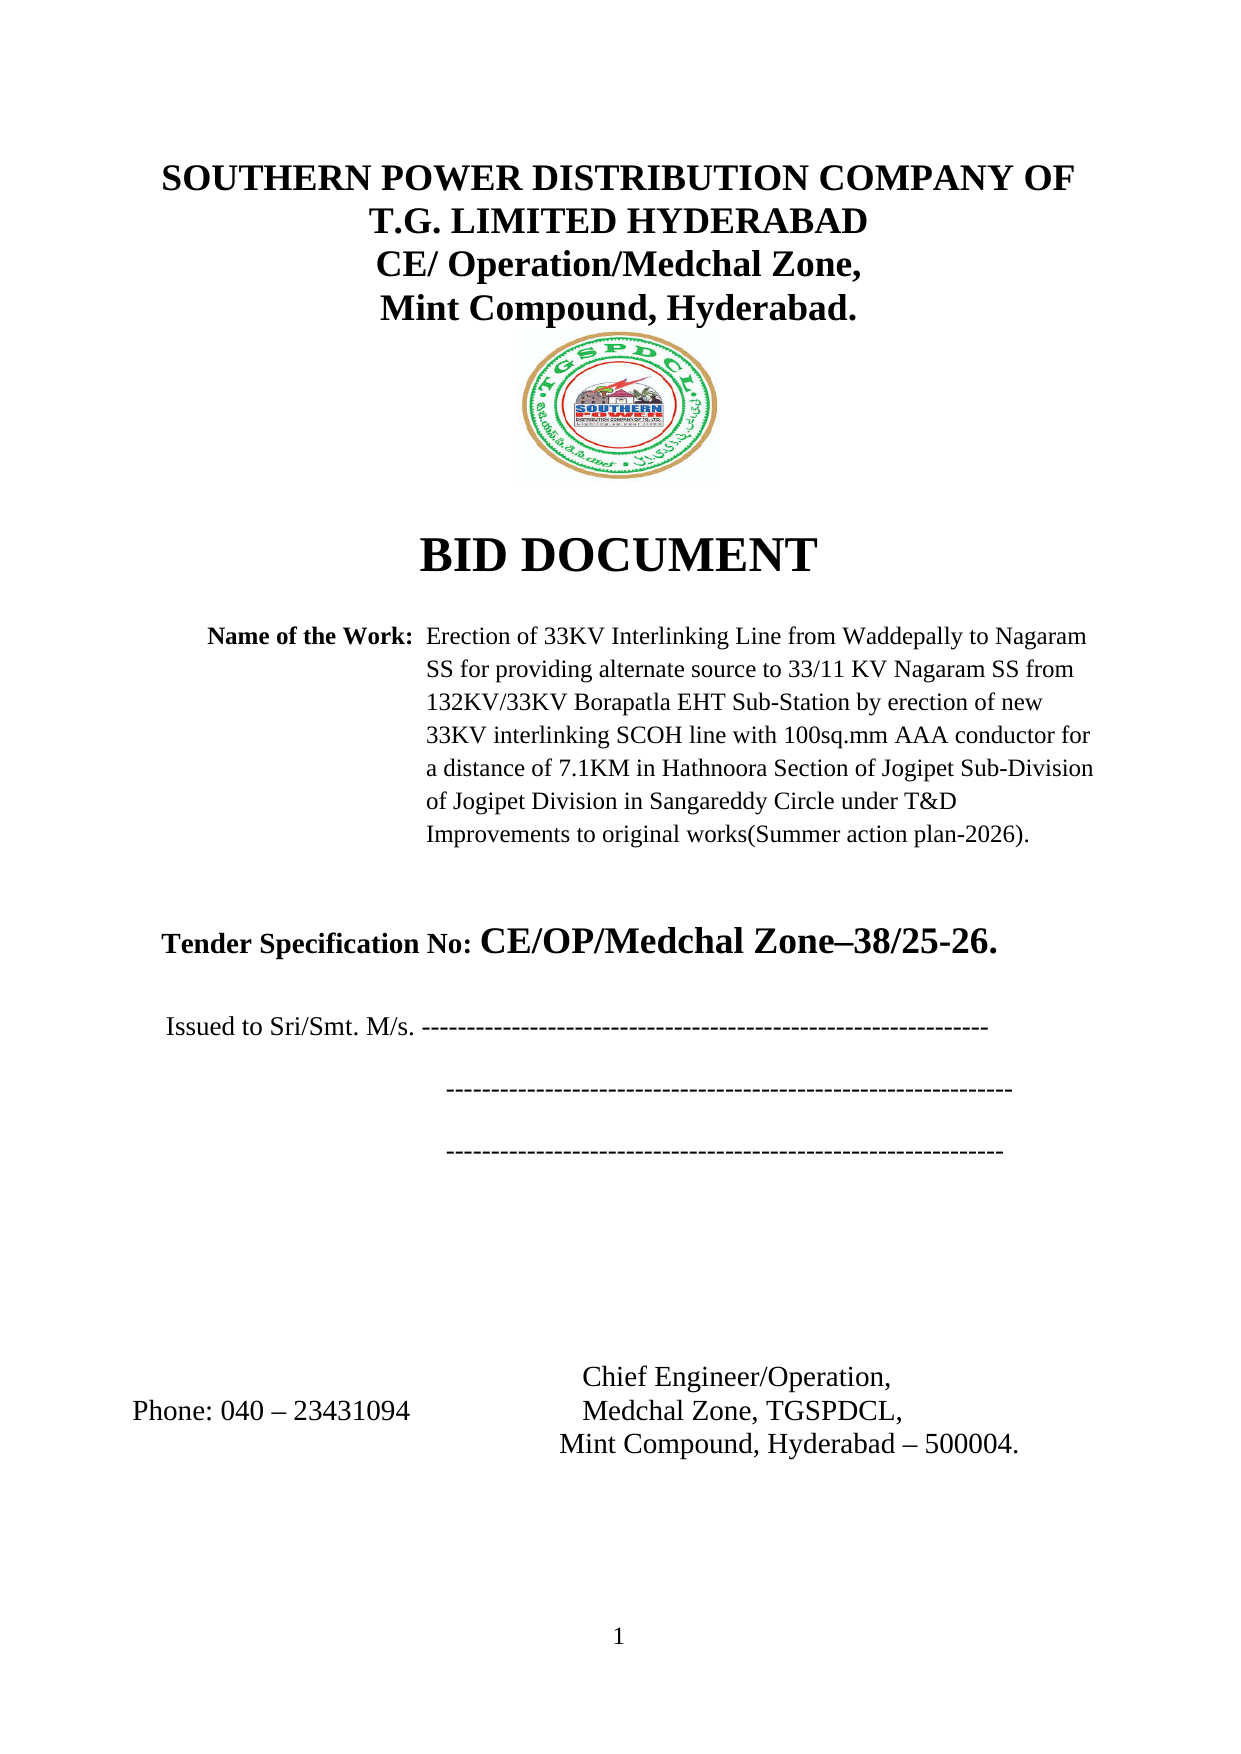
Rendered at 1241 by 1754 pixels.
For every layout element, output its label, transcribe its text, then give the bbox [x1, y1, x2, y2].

text 132KV/33KV Borapatla EHT Sub-Station by erection of new [207, 687, 1105, 716]
subtitle SOUTHERN POWER DISTRIBUTION COMPANY OF T.G. LIMITED HYDERABAD [132, 156, 1105, 242]
text Name of the Work: Erection of 33KV Interlinking Line from Waddepally to Nagaram [207, 621, 1105, 650]
text Phone: 040 – 23431094 Medchal Zone, TGSPDCL, [132, 1393, 1105, 1427]
text Chief Engineer/Operation, [575, 1359, 1105, 1393]
text Tender Specification No: CE/OP/Medchal Zone–38/25-26. [132, 919, 1105, 962]
subtitle Mint Compound, Hyderabad. [132, 285, 1105, 328]
text SS for providing alternate source to 33/11 KV Nagaram SS from [207, 654, 1105, 683]
text Improvements to original works(Summer action plan-2026). [207, 819, 1105, 848]
picture [517, 328, 720, 482]
text 33KV interlinking SCOH line with 100sq.mm AAA conductor for [207, 720, 1105, 749]
text of Jogipet Division in Sangareddy Circle under T&D [207, 786, 1105, 815]
subtitle BID DOCUMENT [132, 525, 1105, 583]
text Issued to Sri/Smt. M/s. --------------------------------------------------------------- [132, 1010, 1105, 1041]
text -------------------------------------------------------------- [132, 1134, 1105, 1165]
text a distance of 7.1KM in Hathnoora Section of Jogipet Sub-Division [207, 753, 1105, 782]
subtitle CE/ Operation/Medchal Zone, [132, 242, 1105, 285]
text Mint Compound, Hyderabad – 500004. [132, 1427, 1105, 1460]
text --------------------------------------------------------------- [132, 1072, 1105, 1103]
